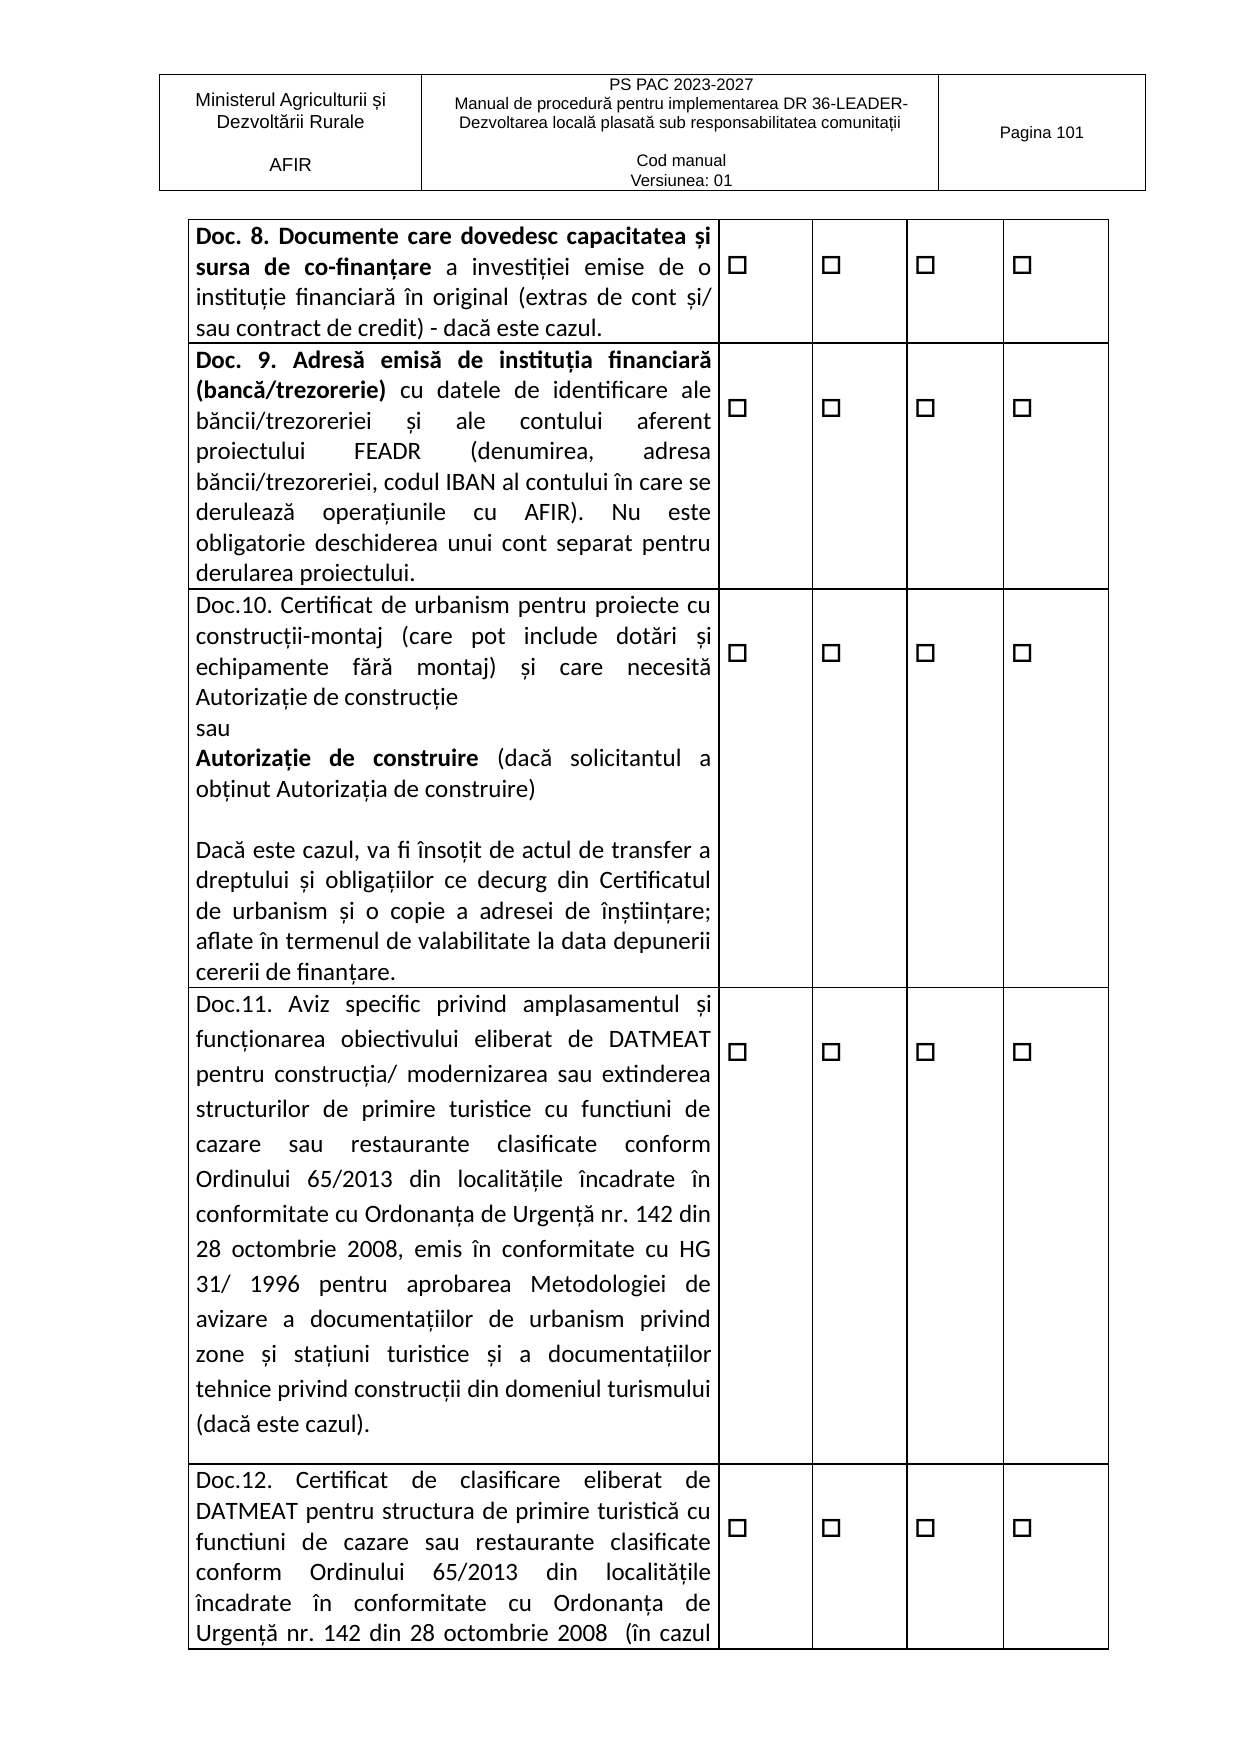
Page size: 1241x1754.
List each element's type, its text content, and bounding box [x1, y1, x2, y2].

table_cell [908, 220, 1003, 342]
table_cell [908, 344, 1003, 588]
table_cell Doc. 9. Adresă emisă de instituţia financiară (bancă/trezorerie) cu datele de identificare ale băncii/trezoreriei şi ale contului aferent proiectului FEADR (denumirea, adresa băncii/trezoreriei, codul IBAN al contului în care se derulează operaţiunile cu AFIR). Nu este obligatorie deschiderea unui cont separat pentru derularea proiectului. [189, 344, 718, 588]
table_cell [189, 1465, 718, 1648]
table_cell [720, 220, 812, 342]
table_cell [908, 988, 1003, 1463]
table_cell [1004, 1465, 1108, 1648]
table_cell [1004, 344, 1108, 588]
table_cell [720, 988, 812, 1463]
table_cell [1004, 590, 1108, 986]
table_cell [813, 988, 906, 1463]
table_cell [813, 1465, 906, 1648]
table_cell Doc.10. Certificat de urbanism pentru proiecte cu construcţii-montaj (care pot include dotări şi echipamente fără montaj) şi care necesită Autorizaţie de construcţie sau Autorizaţie de construire (dacă solicitantul a obţinut Autorizaţia de construire) Dacă este cazul, va fi însoţit de actul de transfer a dreptului şi obligaţiilor ce decurg din Certificatul de urbanism şi o copie a adresei de înştiinţare; aflate în termenul de valabilitate la data depunerii cererii de finanțare. [189, 590, 718, 986]
table_cell [908, 590, 1003, 986]
table_cell [813, 590, 906, 986]
table_cell [1004, 220, 1108, 342]
table_cell Doc.11. Aviz specific privind amplasamentul şi funcţionarea obiectivului eliberat de DATMEAT pentru construcţia/ modernizarea sau extinderea structurilor de primire turistice cu functiuni de cazare sau restaurante clasificate conform Ordinului 65/2013 din localităţile încadrate în conformitate cu Ordonanţa de Urgenţă nr. 142 din 28 octombrie 2008, emis în conformitate cu HG 31/ 1996 pentru aprobarea Metodologiei de avizare a documentaţiilor de urbanism privind zone şi staţiuni turistice şi a documentaţiilor tehnice privind construcţii din domeniul turismului (dacă este cazul). [189, 988, 718, 1463]
table_cell Doc. 8. Documente care dovedesc capacitatea şi sursa de co-finanţare a investiţiei emise de o instituţie financiară în original (extras de cont şi/ sau contract de credit) - dacă este cazul. [189, 220, 718, 342]
table_cell [813, 220, 906, 342]
table_cell [813, 344, 906, 588]
table_cell [720, 1465, 812, 1648]
table_cell [1004, 988, 1108, 1463]
table_cell [908, 1465, 1003, 1648]
table_cell [720, 590, 812, 986]
table_cell [720, 344, 812, 588]
